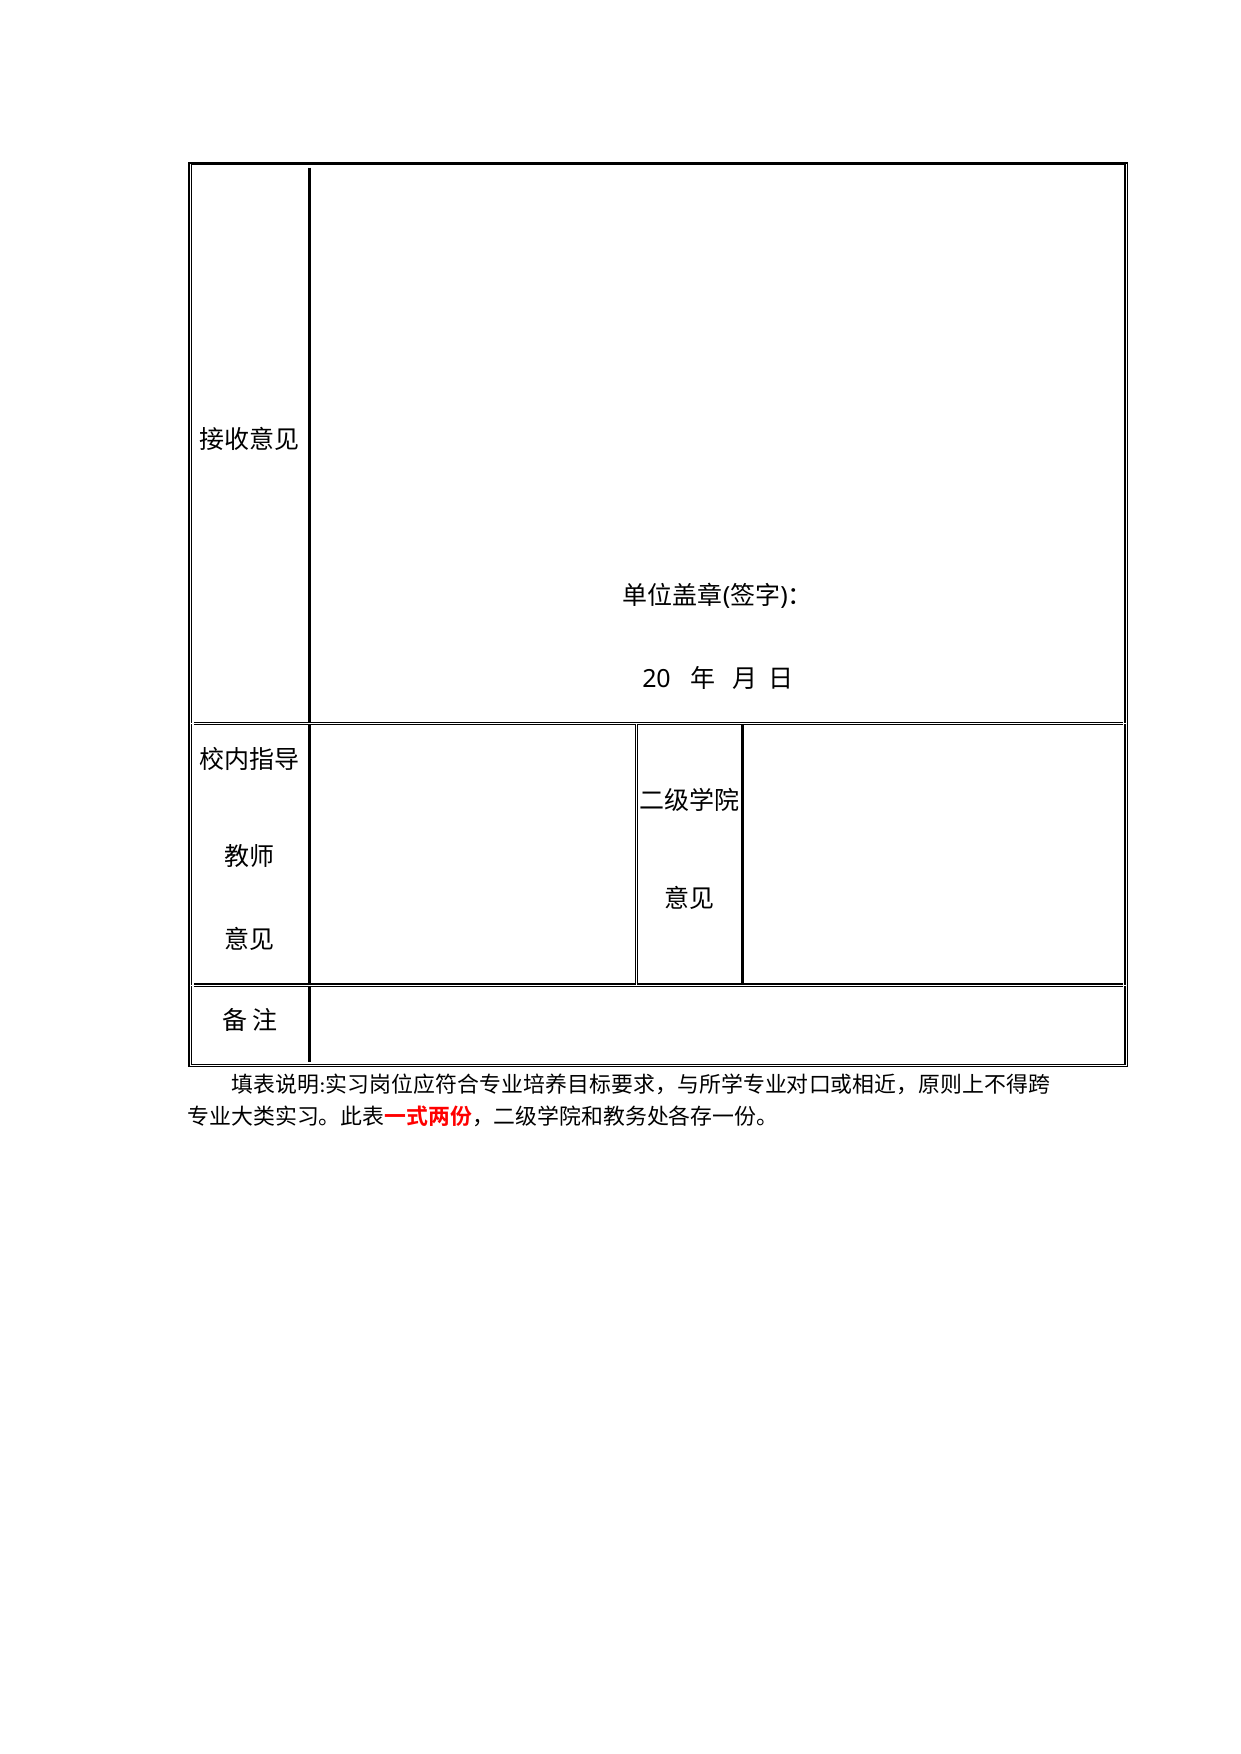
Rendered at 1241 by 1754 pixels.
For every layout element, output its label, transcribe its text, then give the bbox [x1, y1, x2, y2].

table_cell 二级学院意见 [638, 725, 741, 983]
table_cell 备 注 [192, 983, 309, 1064]
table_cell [309, 165, 1124, 722]
table_cell 实习单位 接收意见 [192, 165, 309, 722]
table_cell [311, 725, 635, 983]
table_cell [742, 722, 1126, 983]
text 填表说明:实习岗位应符合专业培养目标要求，与所学专业对口或相近，原则上不得跨专业大类实习。此表一式两份，二级学院和教务处各存一份。 [187, 1067, 1053, 1130]
table_cell [309, 983, 1125, 1064]
table_cell 校内指导教师 意见 [190, 722, 309, 983]
